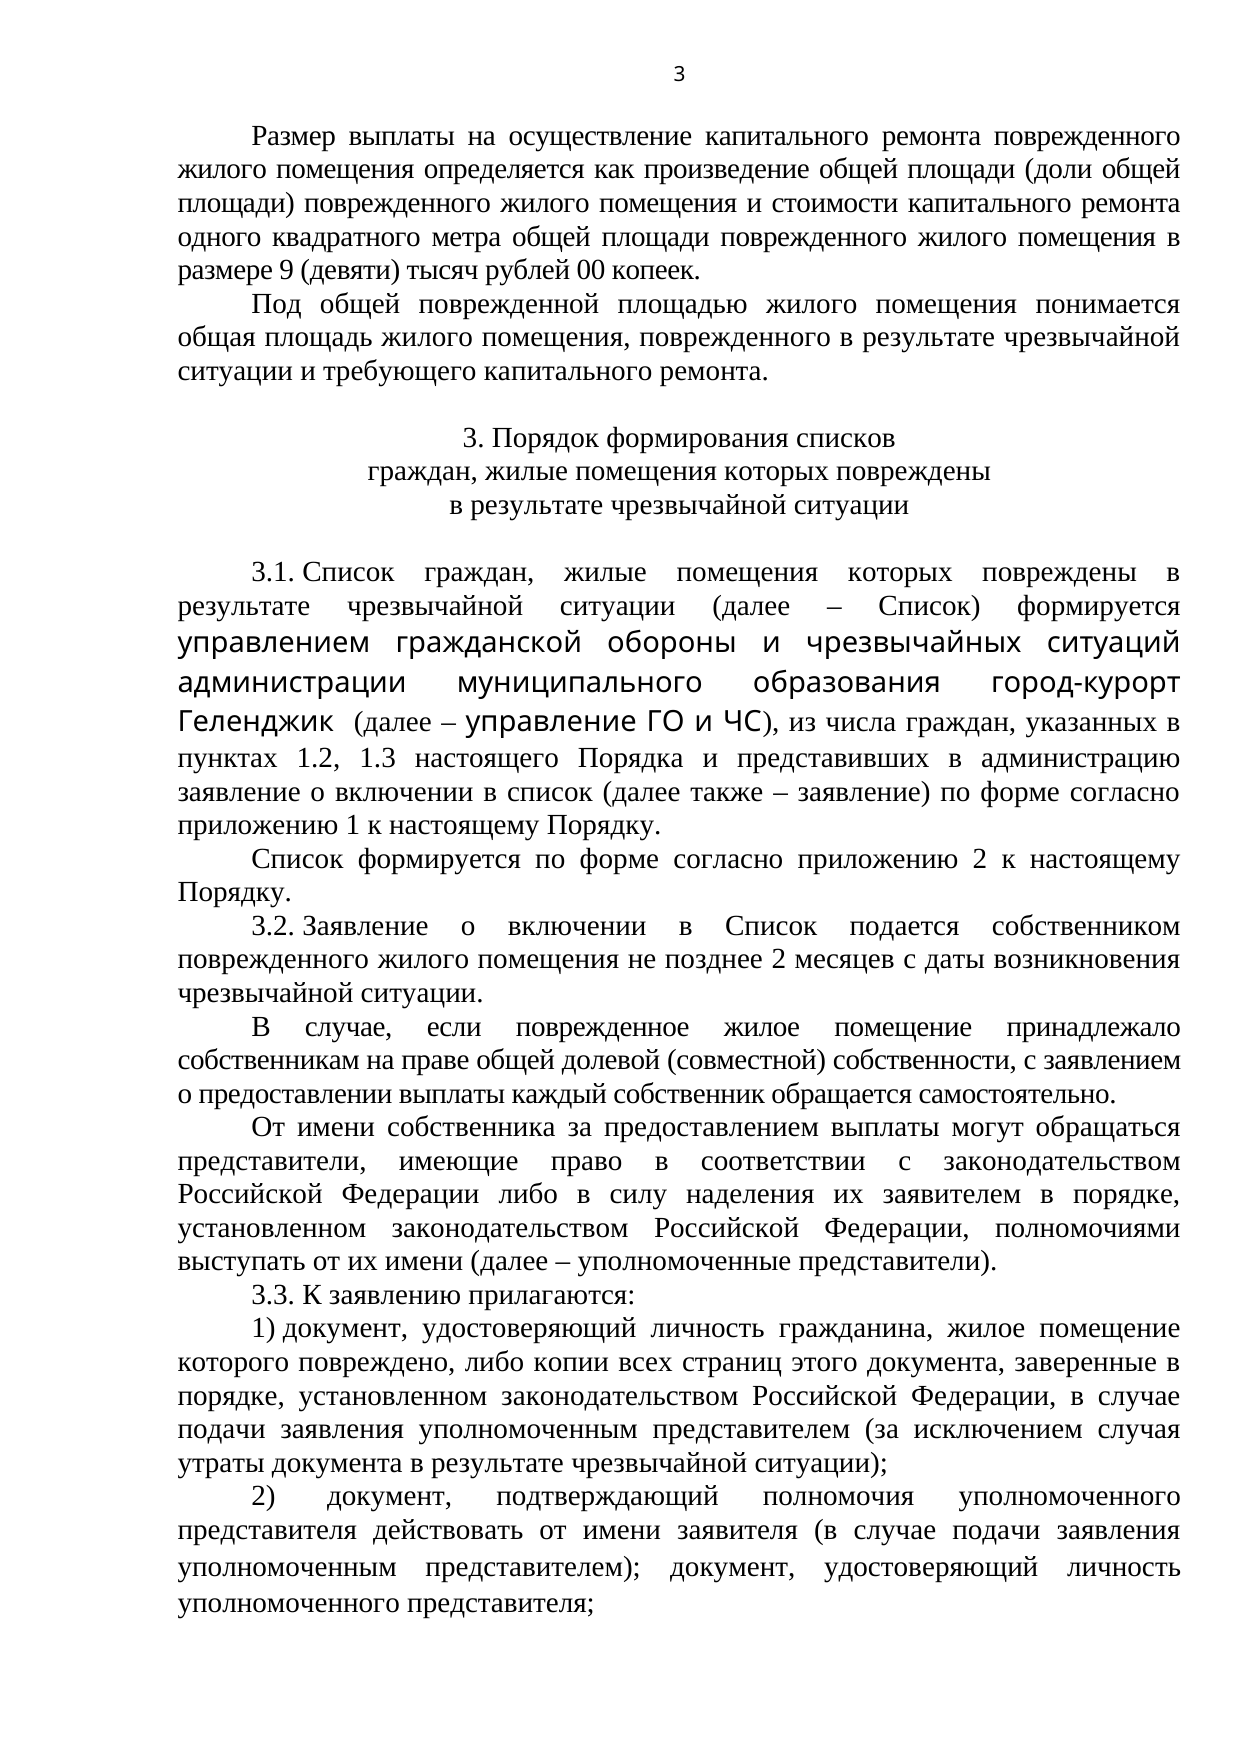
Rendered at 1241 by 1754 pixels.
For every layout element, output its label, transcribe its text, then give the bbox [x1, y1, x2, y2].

text 1) документ, удостоверяющий личность гражданина, жилое помещение которого повреждено, либо копии всех страниц этого документа, заверенные в порядке, установленном законодательством Российской Федерации, в случае подачи заявления уполномоченным представителем (за исключением случая утраты документа в результате чрезвычайной ситуации); [177, 1311, 1181, 1478]
text В случае, если поврежденное жилое помещение принадлежало собственникам на праве общей долевой (совместной) собственности, с заявлением о предоставлении выплаты каждый собственник обращается самостоятельно. [177, 1009, 1181, 1109]
text 3. Порядок формирования списков [177, 420, 1181, 453]
text в результате чрезвычайной ситуации [177, 487, 1181, 521]
text От имени собственника за предоставлением выплаты могут обращаться представители, имеющие право в соответствии с законодательством Российской Федерации либо в силу наделения их заявителем в порядке, установленном законодательством Российской Федерации, полномочиями выступать от их имени (далее – уполномоченные представители). [177, 1109, 1181, 1277]
text 3.2. Заявление о включении в Список подается собственником поврежденного жилого помещения не позднее 2 месяцев с даты возникновения чрезвычайной ситуации. [177, 908, 1181, 1009]
text 2) документ, подтверждающий полномочия уполномоченного представителя действовать от имени заявителя (в случае подачи заявления уполномоченным представителем); документ, удостоверяющий личность уполномоченного представителя; [177, 1478, 1181, 1618]
text Под общей поврежденной площадью жилого помещения понимается общая площадь жилого помещения, поврежденного в результате чрезвычайной ситуации и требующего капитального ремонта. [177, 286, 1181, 386]
text Размер выплаты на осуществление капитального ремонта поврежденного жилого помещения определяется как произведение общей площади (доли общей площади) поврежденного жилого помещения и стоимости капитального ремонта одного квадратного метра общей площади поврежденного жилого помещения в размере 9 (девяти) тысяч рублей 00 копеек. [177, 118, 1181, 286]
text 3.3. К заявлению прилагаются: [177, 1277, 1181, 1311]
text 3.1. Список граждан, жилые помещения которых повреждены в результате чрезвычайной ситуации (далее – Список) формируется управлением гражданской обороны и чрезвычайных ситуаций администрации муниципального образования город-курорт Геленджик (далее – управление ГО и ЧС), из числа граждан, указанных в пунктах 1.2, 1.3 настоящего Порядка и представивших в администрацию заявление о включении в список (далее также – заявление) по форме согласно приложению 1 к настоящему Порядку. [177, 554, 1181, 841]
text граждан, жилые помещения которых повреждены [177, 453, 1181, 487]
text Список формируется по форме согласно приложению 2 к настоящему Порядку. [177, 841, 1181, 908]
